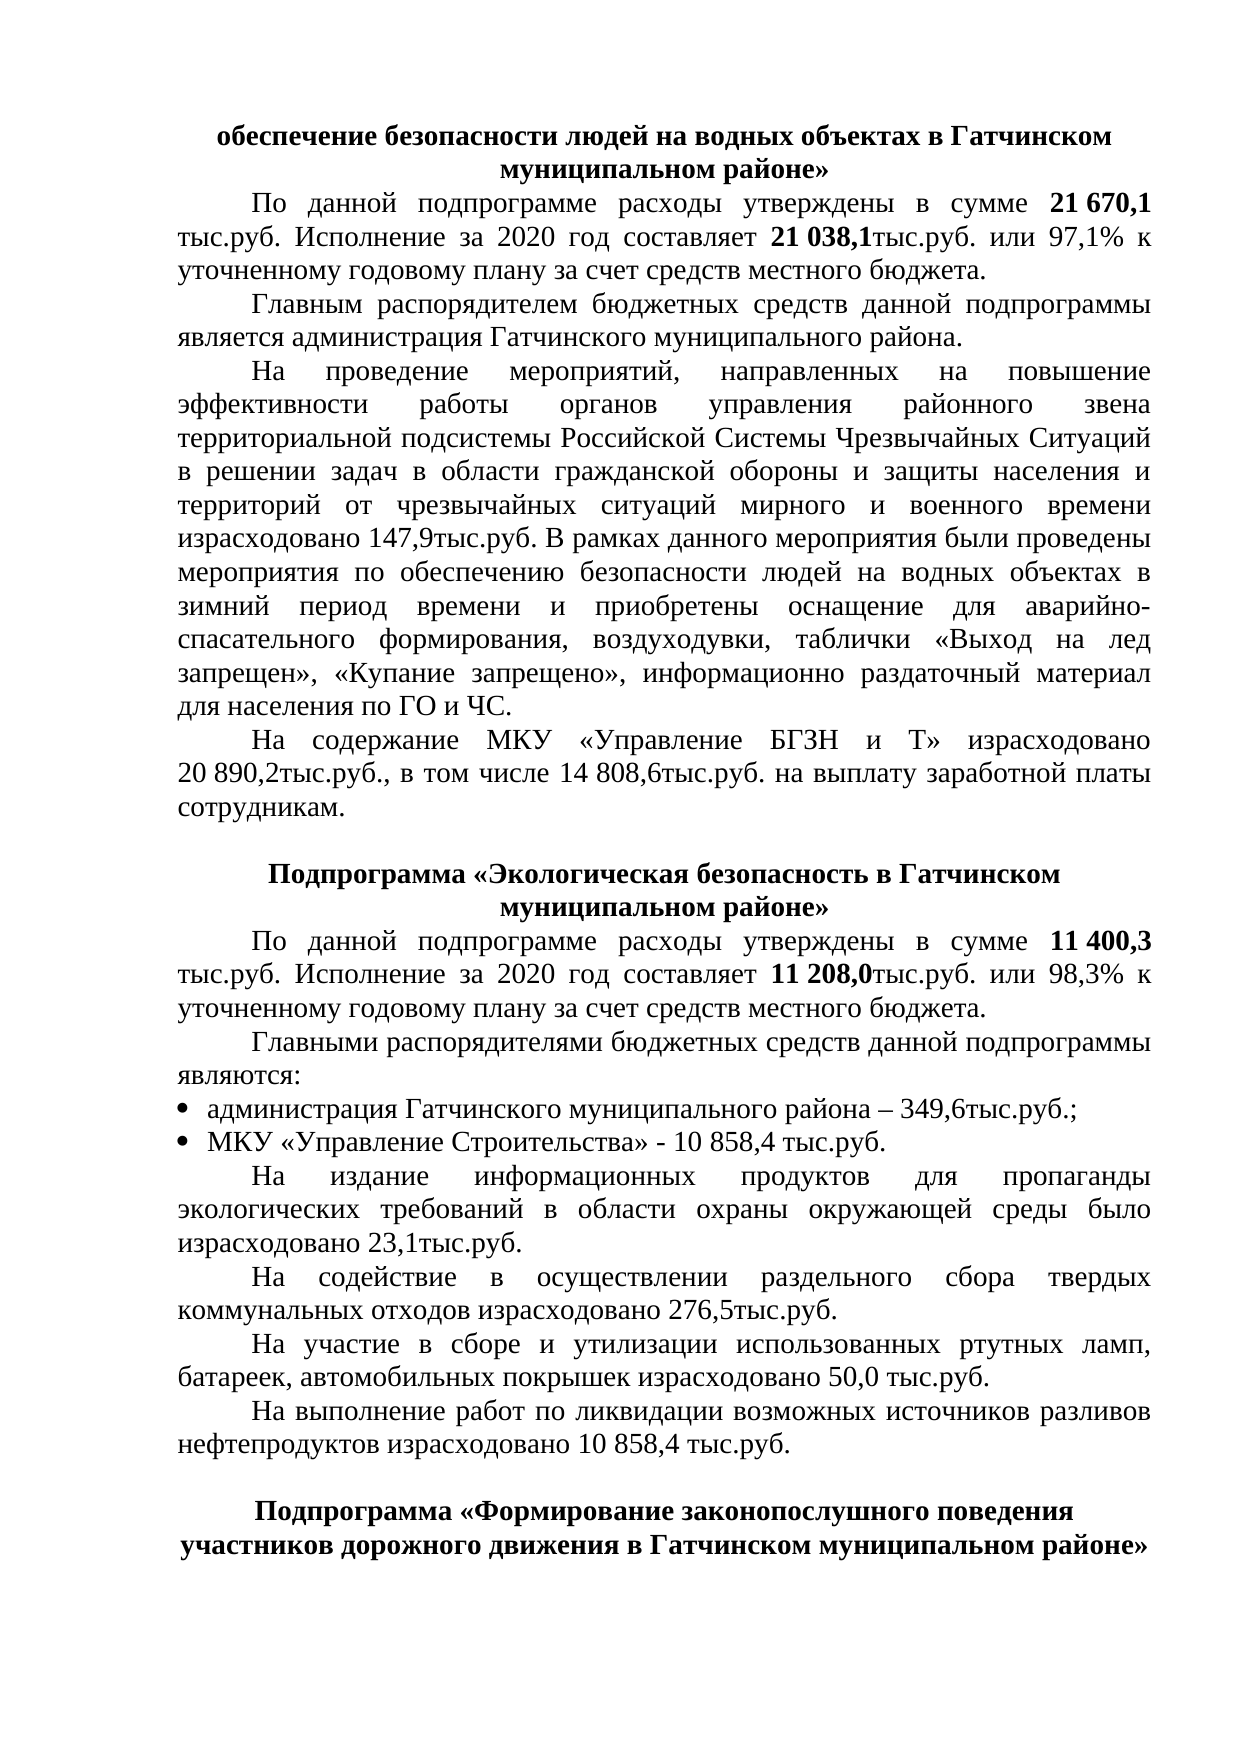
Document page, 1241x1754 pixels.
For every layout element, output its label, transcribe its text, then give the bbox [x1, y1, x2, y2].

list Подпрограмма «Формирование законопослушного поведения участников дорожного движения в Гатчинском муниципальном районе» [177, 1493, 1152, 1561]
list На содержание МКУ «Управление БГЗН и Т» израсходовано 20 890,2тыс.руб., в том числе 14 808,6тыс.руб. на выплату заработной платы сотрудникам. [177, 722, 1152, 822]
list На содействие в осуществлении раздельного сбора твердых коммунальных отходов израсходовано 276,5тыс.руб. [177, 1259, 1152, 1326]
list На выполнение работ по ликвидации возможных источников разливов нефтепродуктов израсходовано 10 858,4 тыс.руб. [177, 1393, 1152, 1460]
text По данной подпрограмме расходы утверждены в сумме 21 670,1 тыс.руб. Исполнение за 2020 год составляет 21 038,1тыс.руб. или 97,1% к уточненному годовому плану за счет средств местного бюджета. [177, 185, 1152, 286]
list На издание информационных продуктов для пропаганды экологических требований в области охраны окружающей среды было израсходовано 23,1тыс.руб. [177, 1158, 1152, 1259]
list Подпрограмма «Экологическая безопасность в Гатчинском муниципальном районе» [177, 856, 1152, 923]
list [177, 118, 1152, 185]
list администрация Гатчинского муниципального района – 349,6тыс.руб.; [177, 1091, 1152, 1124]
list На проведение мероприятий, направленных на повышение эффективности работы органов управления районного звена территориальной подсистемы Российской Системы Чрезвычайных Ситуаций в решении задач в области гражданской обороны и защиты населения и территорий от чрезвычайных ситуаций мирного и военного времени израсходовано 147,9тыс.руб. В рамках данного мероприятия были проведены мероприятия по обеспечению безопасности людей на водных объектах в зимний период времени и приобретены оснащение для аварийно- спасательного формирования, воздуходувки, таблички «Выход на лед запрещен», «Купание запрещено», информационно раздаточный материал для населения по ГО и ЧС. [177, 353, 1152, 722]
text Главным распорядителем бюджетных средств данной подпрограммы является администрация Гатчинского муниципального района. [177, 286, 1152, 353]
text По данной подпрограмме расходы утверждены в сумме 11 400,3 тыс.руб. Исполнение за 2020 год составляет 11 208,0тыс.руб. или 98,3% к уточненному годовому плану за счет средств местного бюджета. [177, 923, 1152, 1024]
text Главными распорядителями бюджетных средств данной подпрограммы являются: [177, 1024, 1152, 1091]
list На участие в сборе и утилизации использованных ртутных ламп, батареек, автомобильных покрышек израсходовано 50,0 тыс.руб. [177, 1326, 1152, 1393]
list МКУ «Управление Строительства» - 10 858,4 тыс.руб. [177, 1124, 1152, 1158]
